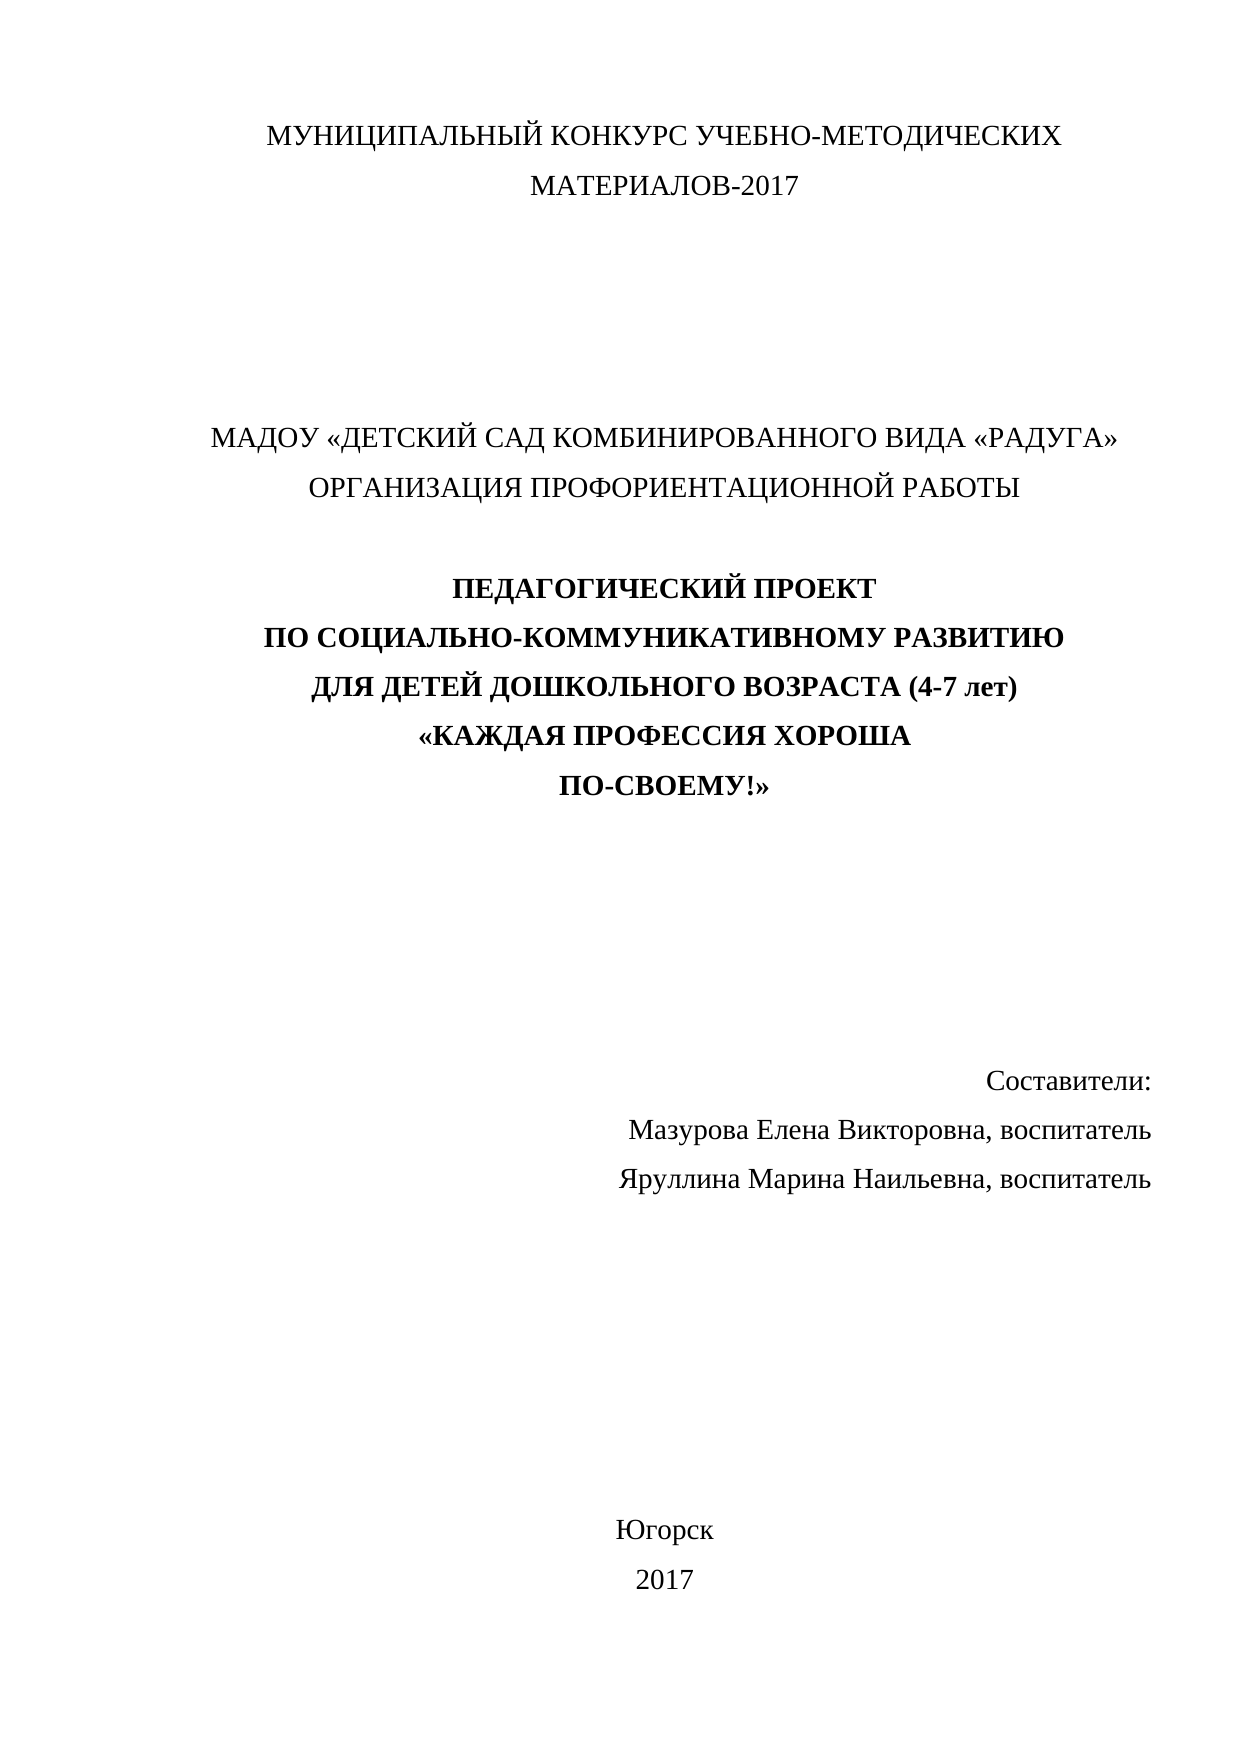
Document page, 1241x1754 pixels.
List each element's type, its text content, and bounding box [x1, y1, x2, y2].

text «КАЖДАЯ ПРОФЕССИЯ ХОРОША [177, 718, 1152, 752]
text ПО-СВОЕМУ!» [177, 768, 1152, 801]
text Яруллина Марина Наильевна, воспитатель [177, 1161, 1152, 1194]
text ПЕДАГОГИЧЕСКИЙ ПРОЕКТ [177, 571, 1152, 604]
text ПО СОЦИАЛЬНО-КОММУНИКАТИВНОМУ РАЗВИТИЮ [177, 620, 1152, 654]
text Югорск [177, 1512, 1152, 1546]
text ОРГАНИЗАЦИЯ ПРОФОРИЕНТАЦИОННОЙ РАБОТЫ [177, 470, 1152, 504]
text Составители: [177, 1063, 1152, 1096]
text МАДОУ «ДЕТСКИЙ САД КОМБИНИРОВАННОГО ВИДА «РАДУГА» [177, 420, 1152, 453]
text 2017 [177, 1562, 1152, 1596]
text Мазурова Елена Викторовна, воспитатель [177, 1112, 1152, 1145]
text МУНИЦИПАЛЬНЫЙ КОНКУРС УЧЕБНО-МЕТОДИЧЕСКИХ МАТЕРИАЛОВ-2017 [177, 118, 1152, 202]
text ДЛЯ ДЕТЕЙ ДОШКОЛЬНОГО ВОЗРАСТА (4-7 лет) [177, 669, 1152, 703]
